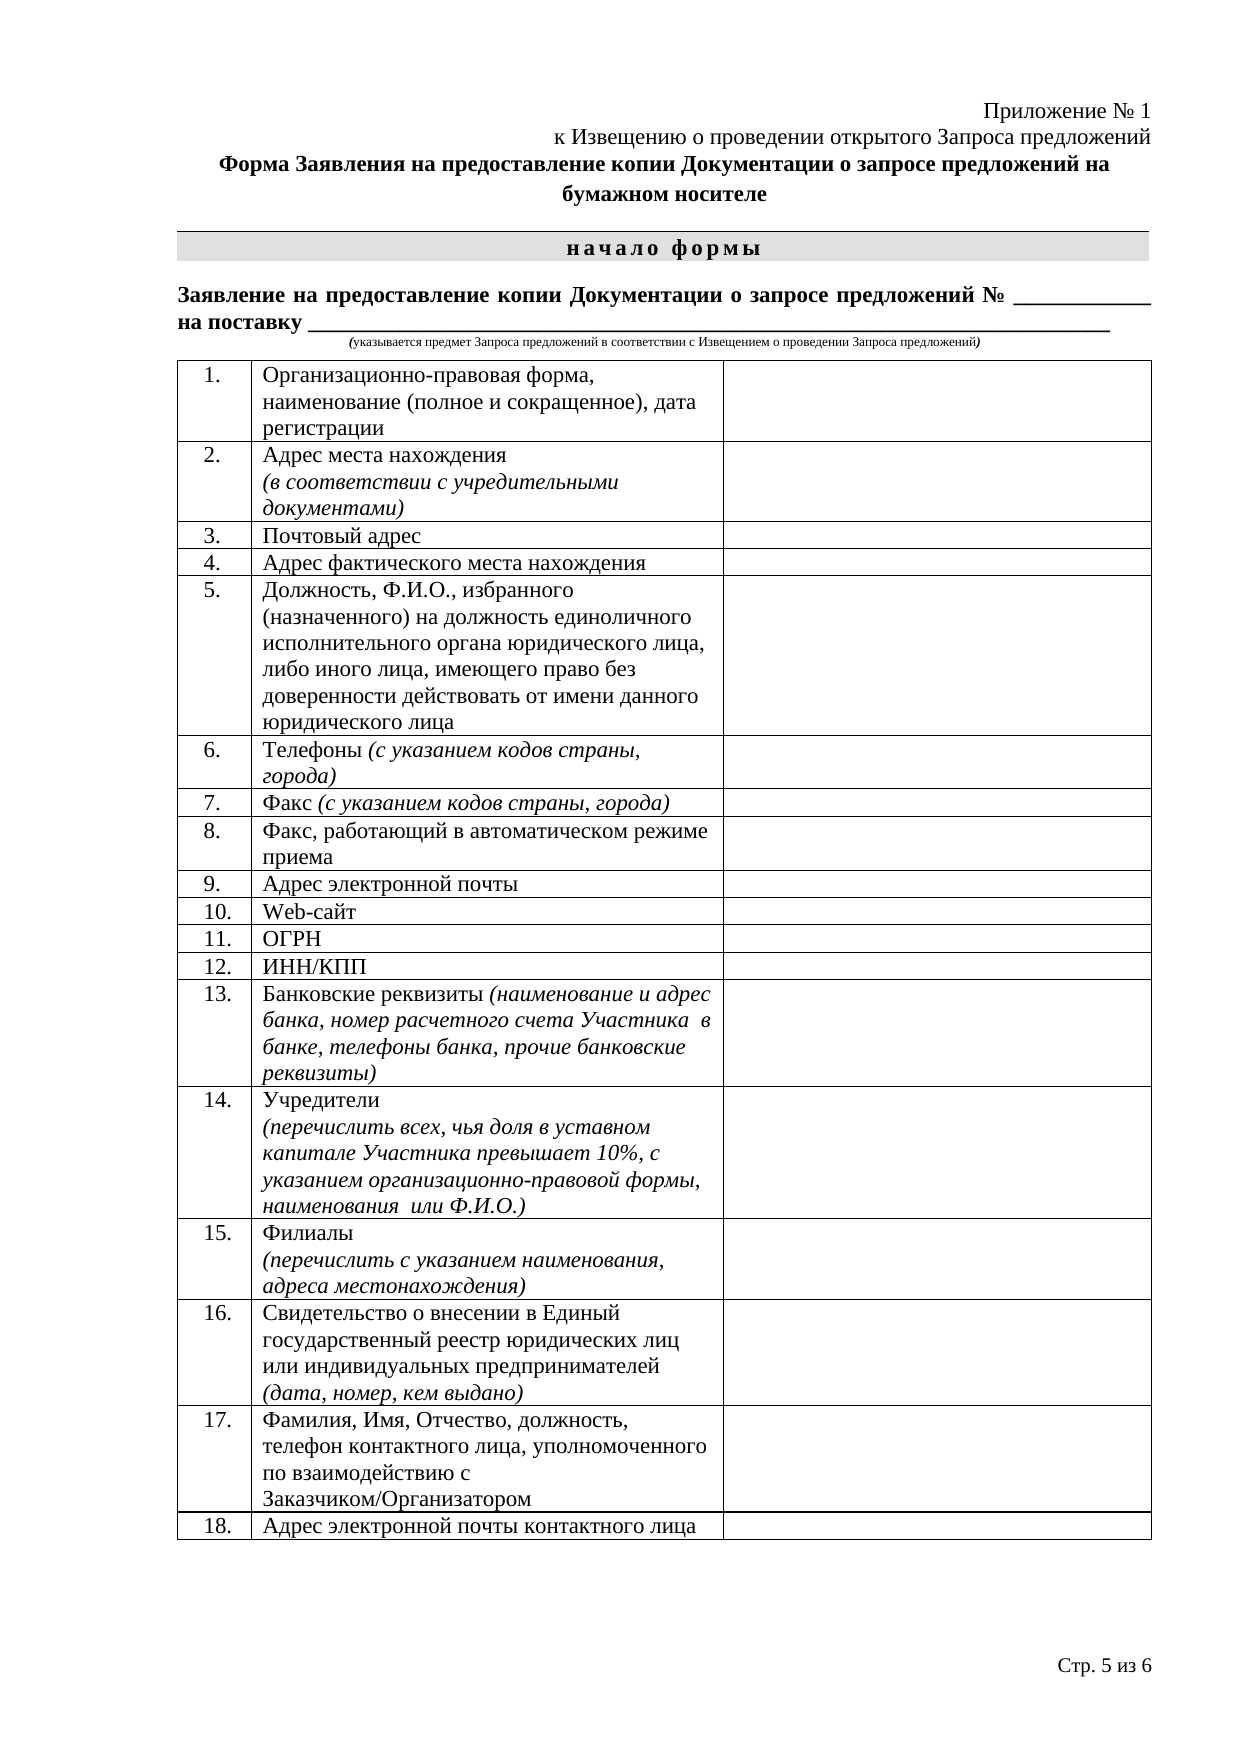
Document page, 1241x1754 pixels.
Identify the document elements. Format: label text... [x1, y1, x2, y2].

table_cell [178, 1219, 251, 1298]
table_cell [178, 925, 251, 952]
table_cell Почтовый адрес [252, 522, 723, 548]
text Заявление на предоставление копии Документации о запросе предложений № ____________ на поставку ______________________________________________________________________ [177, 281, 1152, 334]
table_cell ИНН/КПП [252, 953, 723, 979]
text к Извещению о проведении открытого Запроса предложений [177, 123, 1152, 150]
table_cell Должность, Ф.И.О., избранного (назначенного) на должность единоличного исполнительного органа юридического лица, либо иного лица, имеющего право без доверенности действовать от имени данного юридического лица [252, 576, 723, 734]
table_cell Адрес места нахождения (в соответствии с учредительными документами) [252, 442, 723, 521]
table_cell [178, 898, 251, 924]
table_cell [724, 789, 1151, 816]
table_cell Банковские реквизиты (наименование и адрес банка, номер расчетного счета Участника в банке, телефоны банка, прочие банковские реквизиты) [252, 980, 723, 1086]
table_cell [724, 871, 1151, 897]
table_cell [724, 980, 1151, 1086]
table_cell [724, 817, 1151, 869]
table_cell [178, 1406, 251, 1511]
table_cell [724, 549, 1151, 575]
table_cell [178, 789, 251, 816]
table_cell [724, 442, 1151, 521]
text Приложение № 1 [177, 97, 1152, 123]
table_cell [724, 1300, 1151, 1405]
table_cell [724, 576, 1151, 734]
table_cell [178, 871, 251, 897]
text Форма Заявления на предоставление копии Документации о запросе предложений на бумажном носителе [177, 150, 1152, 206]
table_cell [724, 1087, 1151, 1218]
table_cell Web-сайт [252, 898, 723, 924]
table_cell Факс, работающий в автоматическом режиме приема [252, 817, 723, 869]
table_header [724, 361, 1151, 441]
text (указывается предмет Запроса предложений в соответствии с Извещением о проведении Запроса предложений) [177, 334, 1152, 360]
table_cell [724, 522, 1151, 548]
table_header Организационно-правовая форма, наименование (полное и сокращенное), дата регистрации [252, 361, 723, 441]
table_cell [724, 1219, 1151, 1298]
table_cell [178, 1513, 251, 1539]
table_cell Телефоны (с указанием кодов страны, города) [252, 736, 723, 788]
table_cell Учредители (перечислить всех, чья доля в уставном капитале Участника превышает 10%, с указанием организационно-правовой формы, наименования или Ф.И.О.) [252, 1087, 723, 1218]
table_cell [724, 925, 1151, 952]
table_cell [724, 1406, 1151, 1511]
table_cell [178, 1300, 251, 1405]
table_cell Адрес электронной почты [252, 871, 723, 897]
table_cell ОГРН [252, 925, 723, 952]
table_cell Филиалы (перечислить с указанием наименования, адреса местонахождения) [252, 1219, 723, 1298]
table_cell [724, 736, 1151, 788]
table_cell [724, 953, 1151, 979]
table_cell Адрес электронной почты контактного лица [252, 1513, 723, 1539]
table_cell [724, 898, 1151, 924]
table_cell Свидетельство о внесении в Единый государственный реестр юридических лиц или индивидуальных предпринимателей (дата, номер, кем выдано) [252, 1300, 723, 1405]
table_cell [178, 736, 251, 788]
table_header [178, 361, 251, 441]
table_cell [178, 817, 251, 869]
table_cell [178, 1087, 251, 1218]
table_cell Фамилия, Имя, Отчество, должность, телефон контактного лица, уполномоченного по взаимодействию с Заказчиком/Организатором [252, 1406, 723, 1511]
table_cell [178, 980, 251, 1086]
table_cell [178, 549, 251, 575]
table_cell [178, 442, 251, 521]
table_cell [178, 576, 251, 734]
table_cell [724, 1513, 1151, 1539]
table_cell Адрес фактического места нахождения [252, 549, 723, 575]
text начало формы [177, 232, 1149, 261]
table_cell Факс (с указанием кодов страны, города) [252, 789, 723, 816]
table_cell [178, 953, 251, 979]
table_cell [178, 522, 251, 548]
